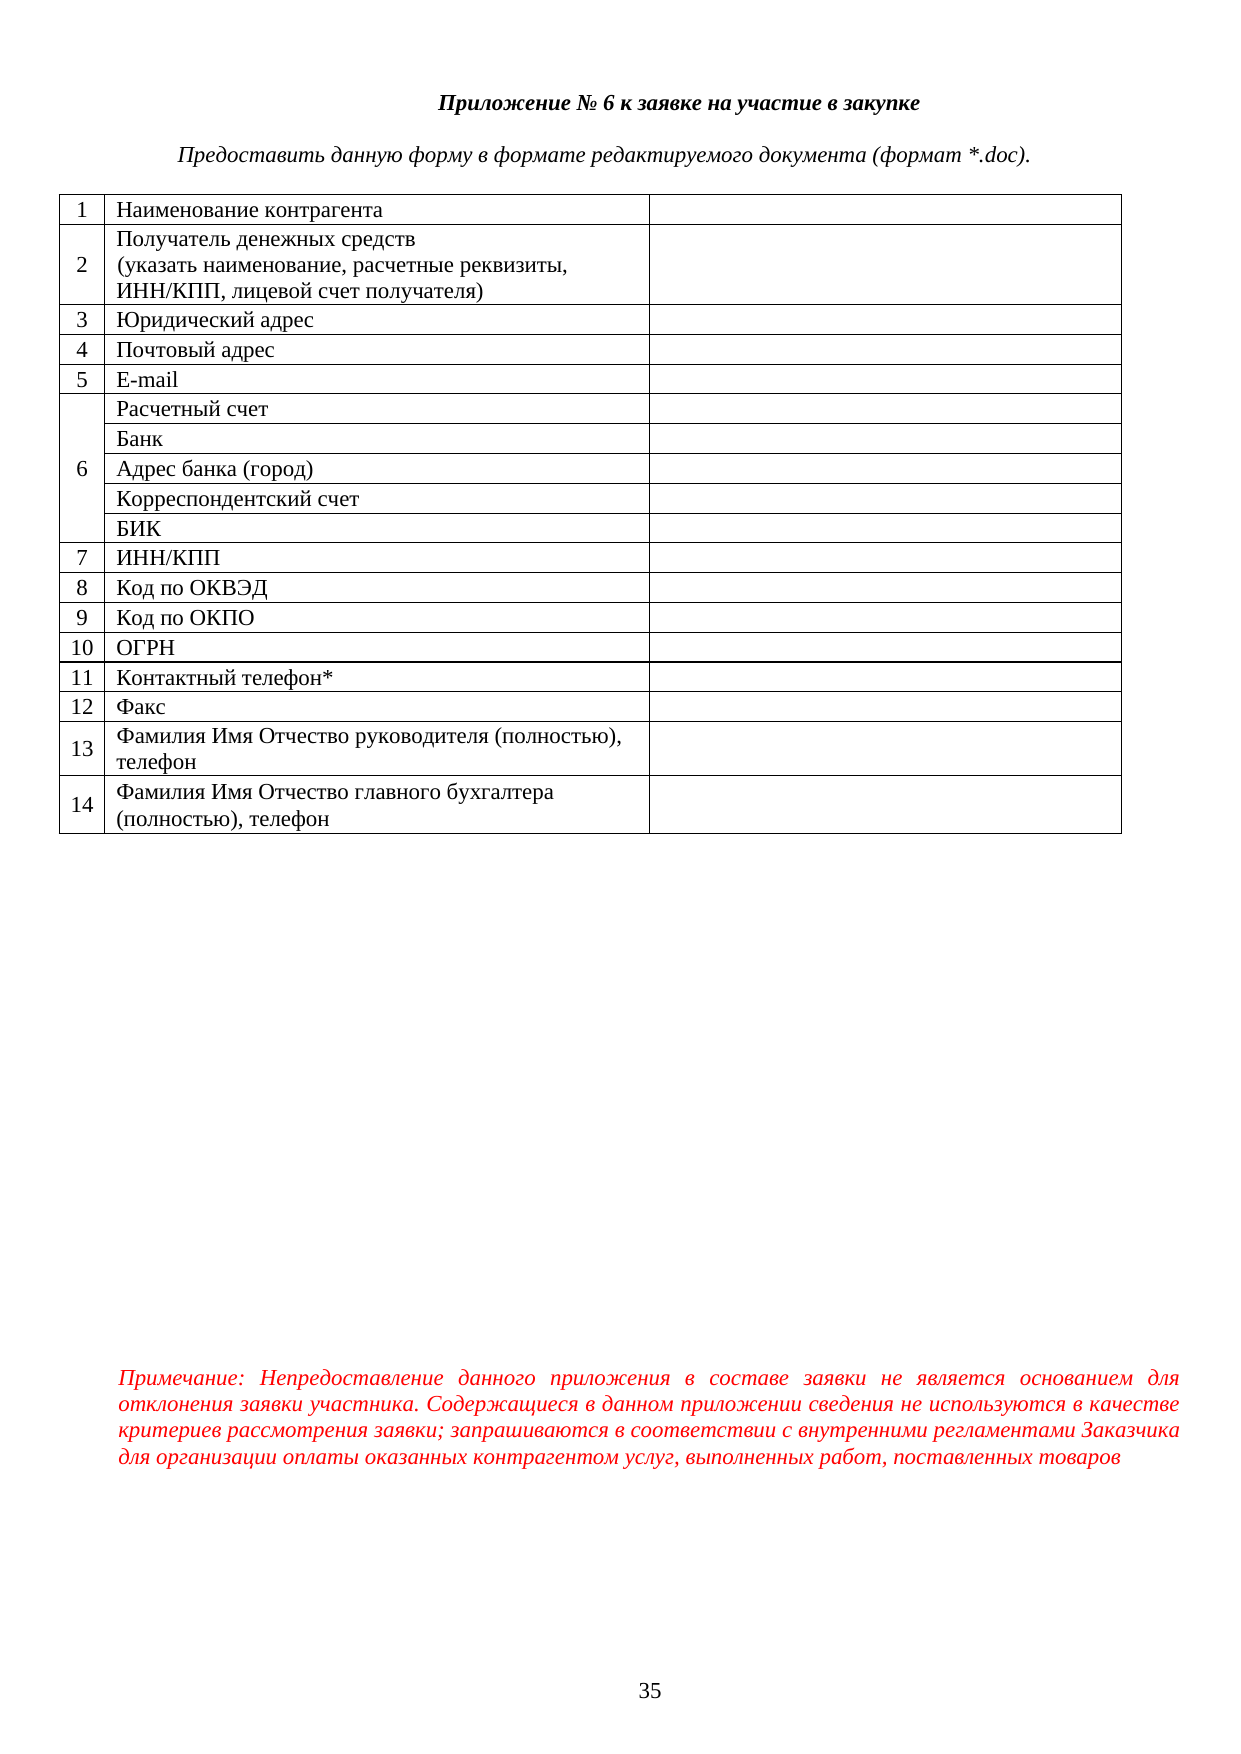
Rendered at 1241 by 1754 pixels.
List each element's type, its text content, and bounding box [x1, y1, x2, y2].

table_cell [650, 484, 1121, 512]
table_header 1 [60, 195, 104, 224]
table_cell Код по ОКПО [105, 603, 649, 632]
table_cell [650, 335, 1121, 363]
table_cell 12 [60, 692, 104, 721]
table_cell Код по ОКВЭД [105, 573, 649, 602]
table_cell Юридический адрес [105, 305, 649, 334]
table_cell 13 [60, 722, 104, 775]
table_cell Почтовый адрес [105, 335, 649, 363]
table_cell [650, 573, 1121, 602]
table_cell [650, 633, 1121, 661]
text Приложение № 6 к заявке на участие в закупке [118, 89, 1181, 115]
table_cell [650, 394, 1121, 423]
table_cell 6 [60, 394, 104, 542]
table_cell [650, 603, 1121, 632]
table_cell 3 [60, 305, 104, 334]
table_cell 8 [60, 573, 104, 602]
table_cell [650, 543, 1121, 572]
table_cell [650, 663, 1121, 691]
table_cell 9 [60, 603, 104, 632]
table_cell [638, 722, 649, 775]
table_cell [650, 776, 1121, 833]
table_cell E-mail [105, 365, 649, 393]
table_cell ОГРН [105, 633, 649, 661]
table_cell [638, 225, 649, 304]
table_cell Расчетный счет [105, 394, 649, 423]
table_cell Факс [105, 692, 649, 721]
table_cell 5 [60, 365, 104, 393]
text Предоставить данную форму в формате редактируемого документа (формат *.doc). [118, 141, 1181, 168]
table_cell [650, 365, 1121, 393]
text Примечание: Непредоставление данного приложения в составе заявки не является основанием для отклонения заявки участника. Содержащиеся в данном приложении сведения не используются в качестве критериев рассмотрения заявки; запрашиваются в соответствии с внутренними регламентами Заказчика для организации оплаты оказанных контрагентом услуг, выполненных работ, поставленных товаров [118, 1364, 1181, 1469]
table_cell Фамилия Имя Отчество главного бухгалтера (полностью), телефон [105, 776, 649, 833]
table_cell 10 [60, 633, 104, 661]
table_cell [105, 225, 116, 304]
table_cell [650, 692, 1121, 721]
table_cell 4 [60, 335, 104, 363]
table_cell БИК [105, 514, 649, 542]
table_cell 2 [60, 225, 104, 304]
table_cell Адрес банка (город) [105, 454, 649, 483]
table_cell 7 [60, 543, 104, 572]
table_cell [650, 424, 1121, 453]
table_header [650, 195, 1121, 224]
table_cell [650, 722, 1121, 775]
table_cell 11 [60, 663, 104, 691]
table_cell 14 [60, 776, 104, 833]
table_cell [650, 454, 1121, 483]
table_cell [650, 514, 1121, 542]
table_cell Контактный телефон* [105, 663, 649, 691]
table_cell [650, 225, 1121, 304]
table_cell ИНН/КПП [105, 543, 649, 572]
table_cell [650, 305, 1121, 334]
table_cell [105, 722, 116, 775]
table_cell Корреспондентский счет [105, 484, 649, 512]
table_cell Банк [105, 424, 649, 453]
table_header Наименование контрагента [105, 195, 649, 224]
